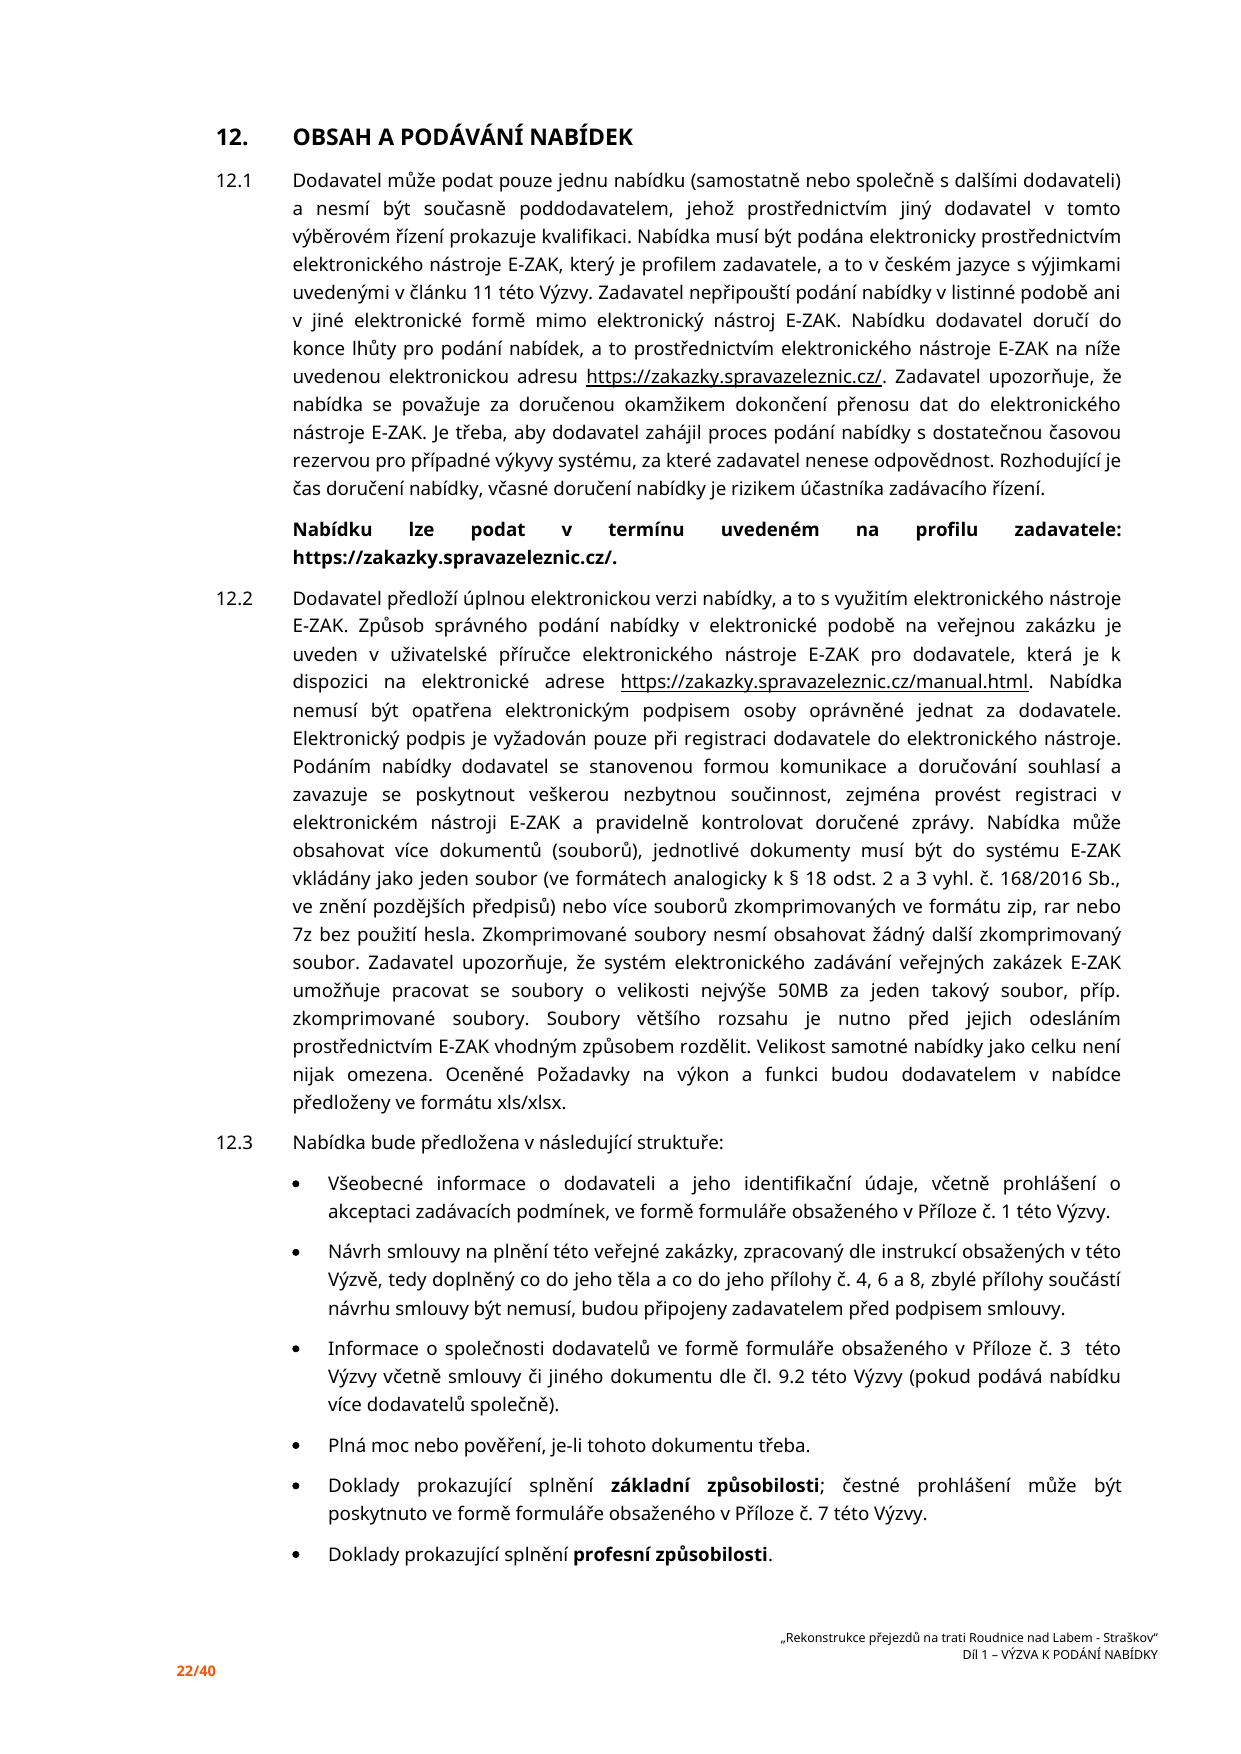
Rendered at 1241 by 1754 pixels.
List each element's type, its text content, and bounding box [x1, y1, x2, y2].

text Dodavatel předloží úplnou elektronickou verzi nabídky, a to s využitím elektronického nástroje E-ZAK. Způsob správného podání nabídky v elektronické podobě na veřejnou zakázku je uveden v uživatelské příručce elektronického nástroje E-ZAK pro dodavatele, která je k dispozici na elektronické adrese https://zakazky.spravazeleznic.cz/manual.html. Nabídka nemusí být opatřena elektronickým podpisem osoby oprávněné jednat za dodavatele. Elektronický podpis je vyžadován pouze při registraci dodavatele do elektronického nástroje. Podáním nabídky dodavatel se stanovenou formou komunikace a doručování souhlasí a zavazuje se poskytnout veškerou nezbytnou součinnost, zejména provést registraci v elektronickém nástroji E-ZAK a pravidelně kontrolovat doručené zprávy. Nabídka může obsahovat více dokumentů (souborů), jednotlivé dokumenty musí být do systému E-ZAK vkládány jako jeden soubor (ve formátech analogicky k § 18 odst. 2 a 3 vyhl. č. 168/2016 Sb., ve znění pozdějších předpisů) nebo více souborů zkomprimovaných ve formátu zip, rar nebo 7z bez použití hesla. Zkomprimované soubory nesmí obsahovat žádný další zkomprimovaný soubor. Zadavatel upozorňuje, že systém elektronického zadávání veřejných zakázek E-ZAK umožňuje pracovat se soubory o velikosti nejvýše 50MB za jeden takový soubor, příp. zkomprimované soubory. Soubory většího rozsahu je nutno před jejich odesláním prostřednictvím E-ZAK vhodným způsobem rozdělit. Velikost samotné nabídky jako celku není nijak omezena. Oceněné Požadavky na výkon a funkci budou dodavatelem v nabídce předloženy ve formátu xls/xlsx. [216, 585, 1122, 1115]
text Nabídka bude předložena v následující struktuře: [216, 1130, 1122, 1155]
text Všeobecné informace o dodavateli a jeho identifikační údaje, včetně prohlášení o akceptaci zadávacích podmínek, ve formě formuláře obsaženého v Příloze č. 1 této Výzvy. [292, 1170, 1122, 1224]
text OBSAH A PODÁVÁNÍ NABÍDEK [216, 121, 1122, 152]
text Dodavatel může podat pouze jednu nabídku (samostatně nebo společně s dalšími dodavateli) a nesmí být současně poddodavatelem, jehož prostřednictvím jiný dodavatel v tomto výběrovém řízení prokazuje kvalifikaci. Nabídka musí být podána elektronicky prostřednictvím elektronického nástroje E-ZAK, který je profilem zadavatele, a to v českém jazyce s výjimkami uvedenými v článku 11 této Výzvy. Zadavatel nepřipouští podání nabídky v listinné podobě ani v jiné elektronické formě mimo elektronický nástroj E-ZAK. Nabídku dodavatel doručí do konce lhůty pro podání nabídek, a to prostřednictvím elektronického nástroje E-ZAK na níže uvedenou elektronickou adresu https://zakazky.spravazeleznic.cz/. Zadavatel upozorňuje, že nabídka se považuje za doručenou okamžikem dokončení přenosu dat do elektronického nástroje E-ZAK. Je třeba, aby dodavatel zahájil proces podání nabídky s dostatečnou časovou rezervou pro případné výkyvy systému, za které zadavatel nenese odpovědnost. Rozhodující je čas doručení nabídky, včasné doručení nabídky je rizikem účastníka zadávacího řízení. [216, 167, 1122, 501]
text Doklady prokazující splnění profesní způsobilosti. [292, 1541, 1122, 1566]
text Návrh smlouvy na plnění této veřejné zakázky, zpracovaný dle instrukcí obsažených v této Výzvě, tedy doplněný co do jeho těla a co do jeho přílohy č. 4, 6 a 8, zbylé přílohy součástí návrhu smlouvy být nemusí, budou připojeny zadavatelem před podpisem smlouvy. [292, 1239, 1122, 1320]
text Doklady prokazující splnění základní způsobilosti; čestné prohlášení může být poskytnuto ve formě formuláře obsaženého v Příloze č. 7 této Výzvy. [292, 1472, 1122, 1526]
list Nabídku lze podat v termínu uvedeném na profilu zadavatele: https://zakazky.spravazeleznic.cz/. [292, 516, 1122, 570]
text Informace o společnosti dodavatelů ve formě formuláře obsaženého v Příloze č. 3 této Výzvy včetně smlouvy či jiného dokumentu dle čl. 9.2 této Výzvy (pokud podává nabídku více dodavatelů společně). [292, 1335, 1122, 1417]
text Plná moc nebo pověření, je-li tohoto dokumentu třeba. [292, 1432, 1122, 1457]
